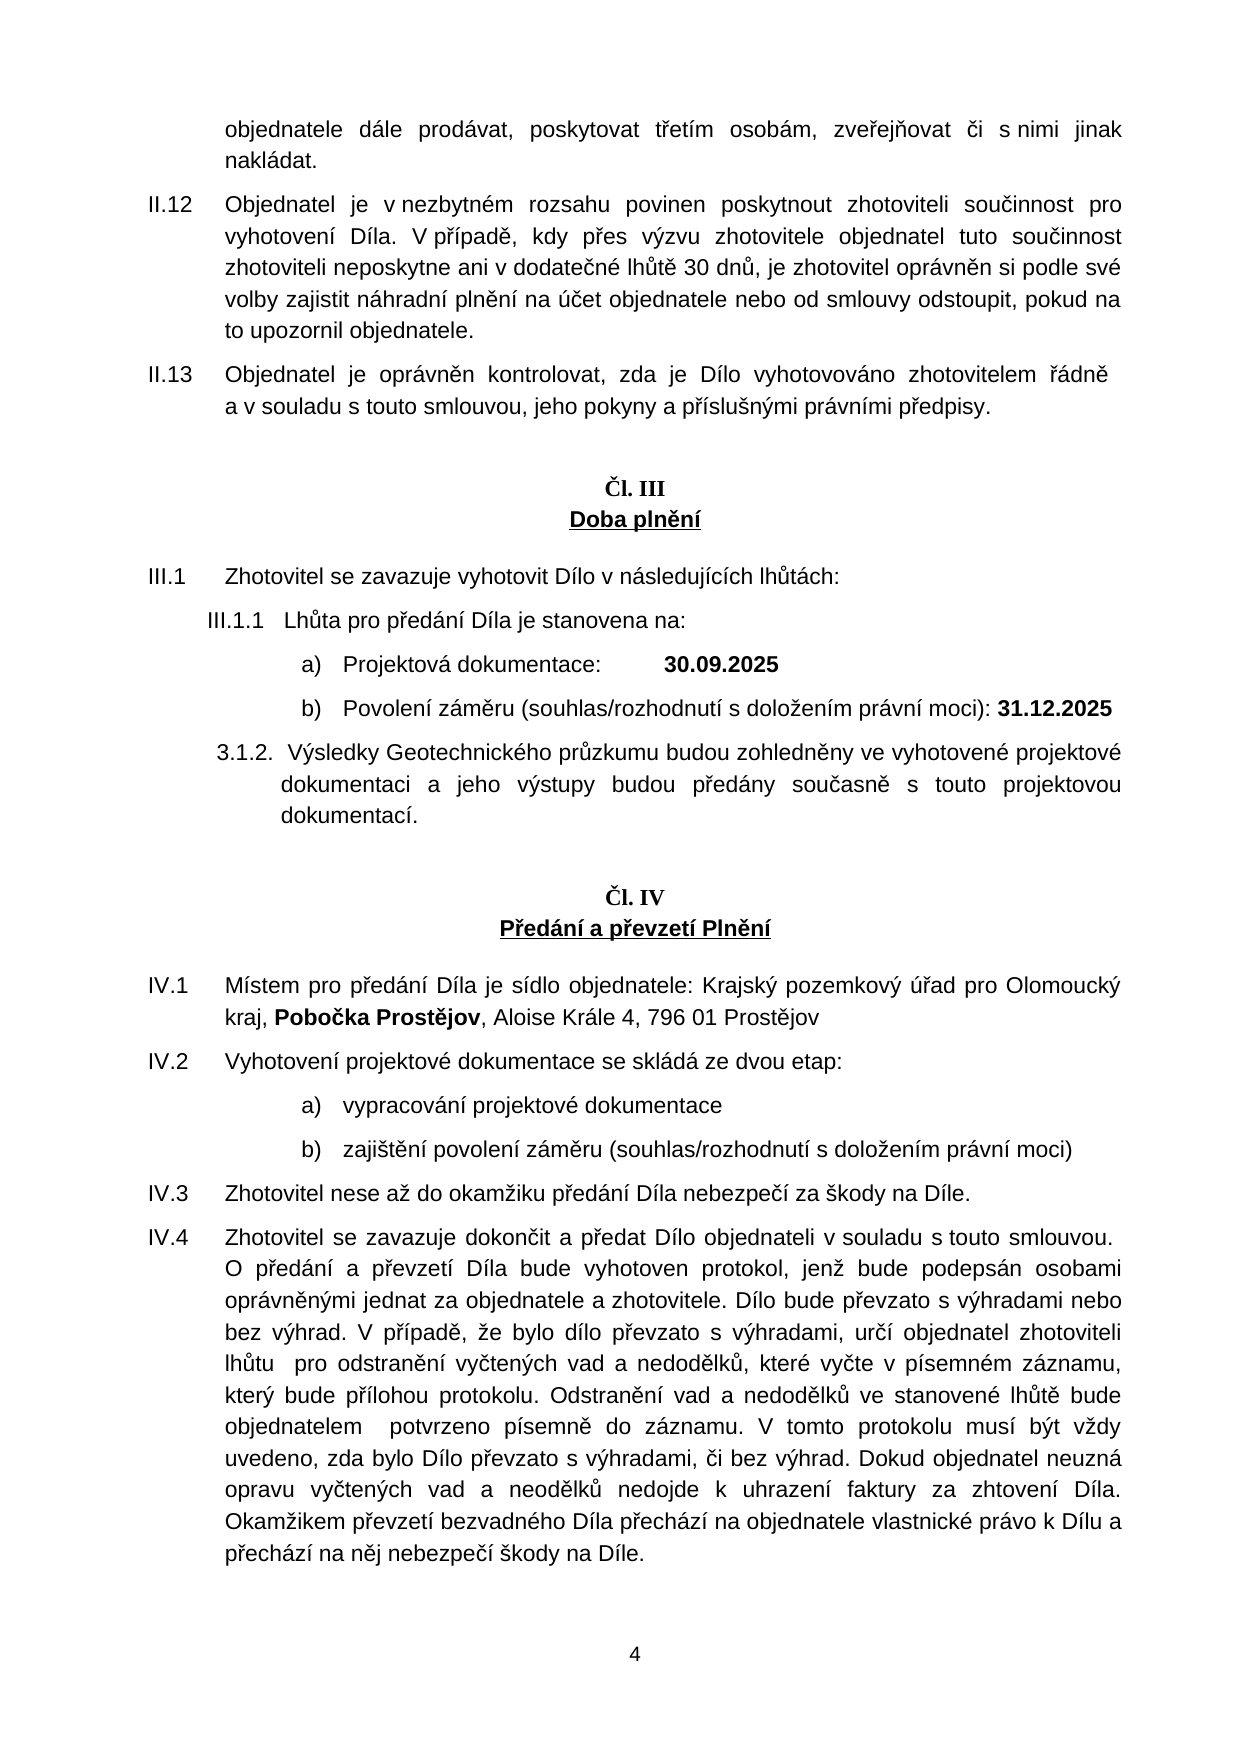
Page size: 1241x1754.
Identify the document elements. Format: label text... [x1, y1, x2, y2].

list Zhotovitel nese až do okamžiku předání Díla nebezpečí za škody na Díle. [148, 1180, 1122, 1206]
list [148, 116, 1122, 173]
text Předání a převzetí Plnění [148, 884, 1122, 942]
list Lhůta pro předání Díla je stanovena na: [207, 607, 1122, 633]
list Vyhotovení projektové dokumentace se skládá ze dvou etap: [148, 1048, 1122, 1074]
list zajištění povolení záměru (souhlas/rozhodnutí s doložením právní moci) [301, 1136, 1122, 1162]
list Povolení záměru (souhlas/rozhodnutí s doložením právní moci): 31.12.2025 [301, 695, 1122, 721]
list Zhotovitel se zavazuje dokončit a předat Dílo objednateli v souladu s touto smlouvou. O předání a převzetí Díla bude vyhotoven protokol, jenž bude podepsán osobami oprávněnými jednat za objednatele a zhotovitele. Dílo bude převzato s výhradami nebo bez výhrad. V případě, že bylo dílo převzato s výhradami, určí objednatel zhotoviteli lhůtu pro odstranění vyčtených vad a nedodělků, které vyčte v písemném záznamu, který bude přílohou protokolu. Odstranění vad a nedodělků ve stanovené lhůtě bude objednatelem potvrzeno písemně do záznamu. V tomto protokolu musí být vždy uvedeno, zda bylo Dílo převzato s výhradami, či bez výhrad. Dokud objednatel neuzná opravu vyčtených vad a neodělků nedojde k uhrazení faktury za zhtovení Díla. Okamžikem převzetí bezvadného Díla přechází na objednatele vlastnické právo k Dílu a přechází na něj nebezpečí škody na Díle. [148, 1224, 1122, 1566]
list Objednatel je v nezbytném rozsahu povinen poskytnout zhotoviteli součinnost pro vyhotovení Díla. V případě, kdy přes výzvu zhotovitele objednatel tuto součinnost zhotoviteli neposkytne ani v dodatečné lhůtě 30 dnů, je zhotovitel oprávněn si podle své volby zajistit náhradní plnění na účet objednatele nebo od smlouvy odstoupit, pokud na to upozornil objednatele. [148, 191, 1122, 344]
text Doba plnění [148, 474, 1122, 533]
list vypracování projektové dokumentace [301, 1092, 1122, 1118]
list Projektová dokumentace: 30.09.2025 [301, 651, 1122, 677]
list Místem pro předání Díla je sídlo objednatele: Krajský pozemkový úřad pro Olomoucký kraj, Pobočka Prostějov, Aloise Krále 4, 796 01 Prostějov [148, 972, 1122, 1030]
list 3.1.2. Výsledky Geotechnického průzkumu budou zohledněny ve vyhotovené projektové dokumentaci a jeho výstupy budou předány současně s touto projektovou dokumentací. [148, 739, 1122, 828]
list Objednatel je oprávněn kontrolovat, zda je Dílo vyhotovováno zhotovitelem řádně a v souladu s touto smlouvou, jeho pokyny a příslušnými právními předpisy. [148, 361, 1122, 419]
list Zhotovitel se zavazuje vyhotovit Dílo v následujících lhůtách: [148, 563, 1122, 589]
